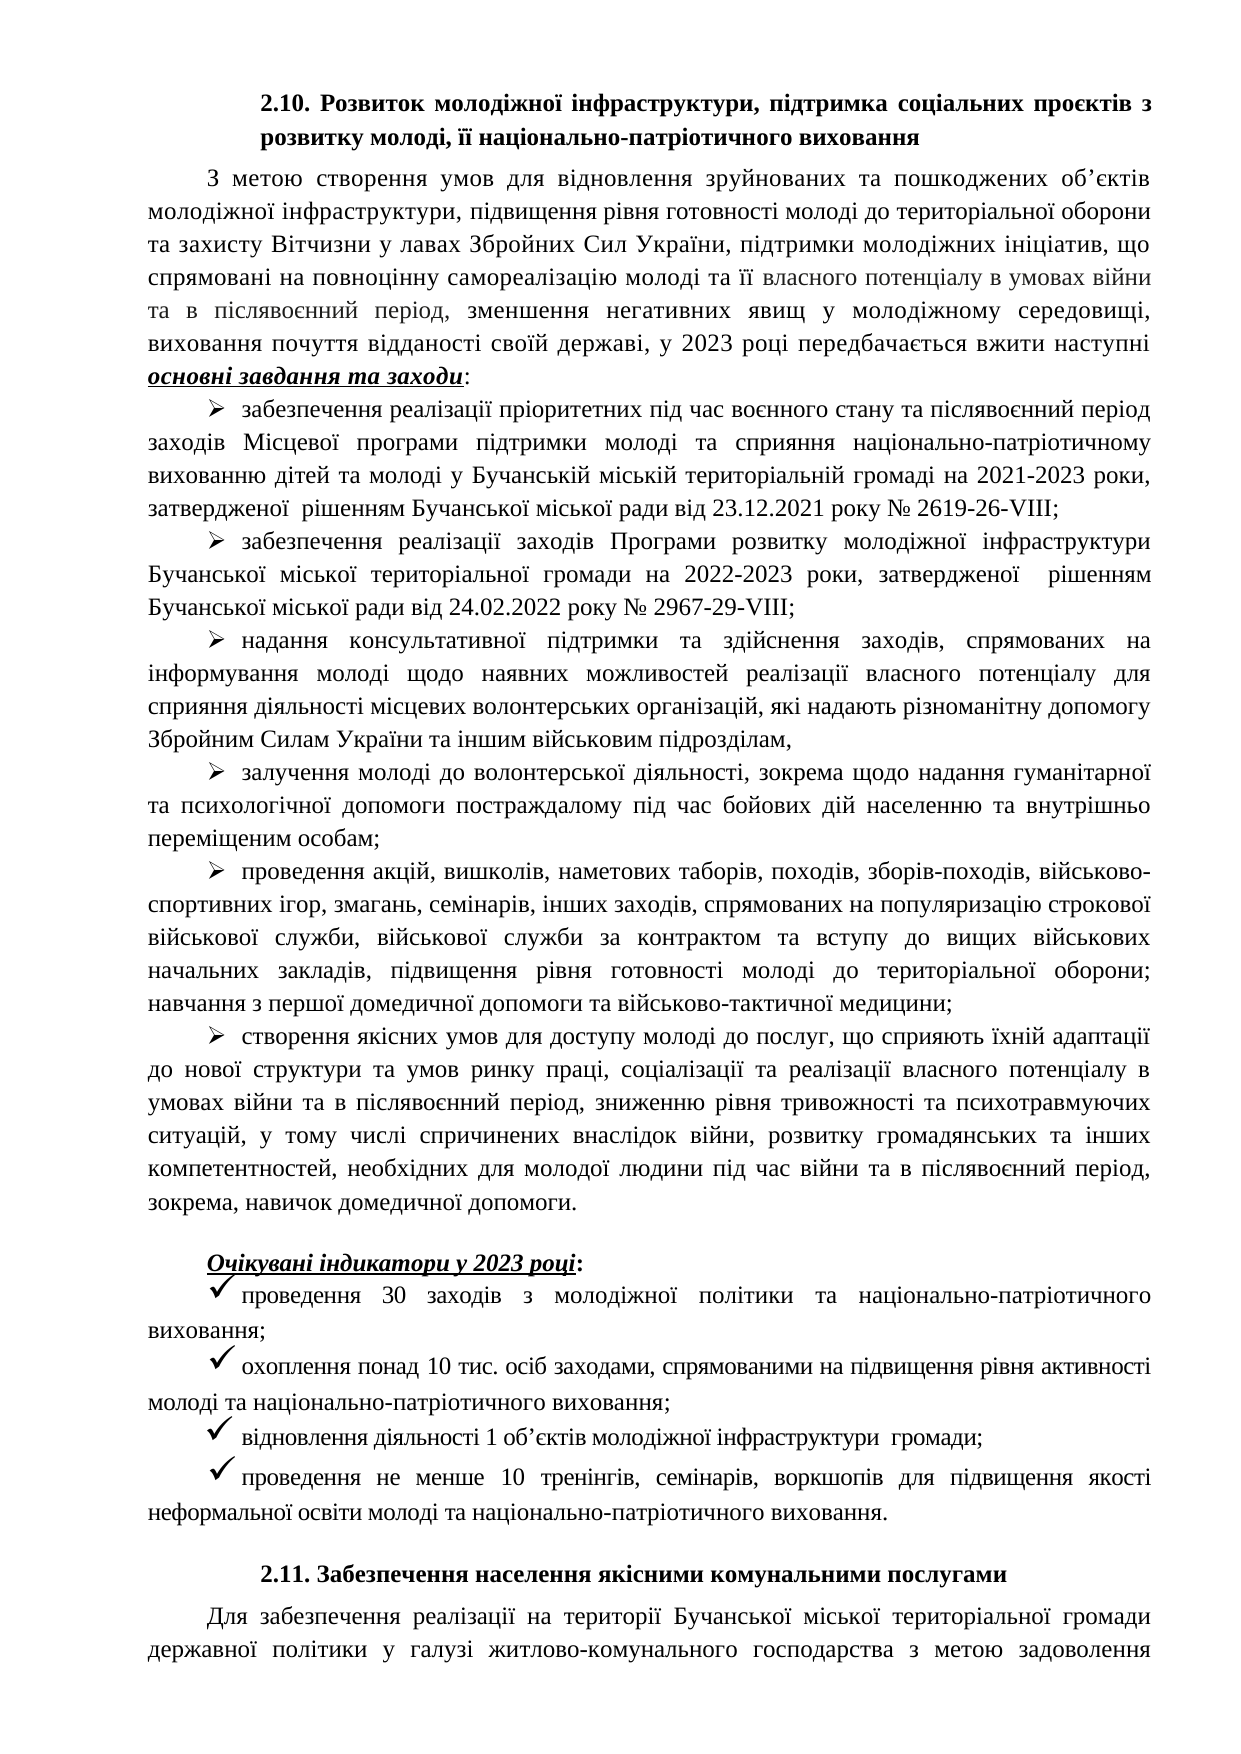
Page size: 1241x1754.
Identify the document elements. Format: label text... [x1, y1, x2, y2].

list відновлення діяльності 1 об’єктів молодіжної інфраструктури громади; [204, 1420, 1152, 1454]
list охоплення понад 10 тис. осіб заходами, спрямованими на підвищення рівня активності молоді та національно-патріотичного виховання; [148, 1348, 1152, 1416]
list створення якісних умов для доступу молоді до послуг, що сприяють їхній адаптації до нової структури та умов ринку праці, соціалізації та реалізації власного потенціалу в умовах війни та в післявоєнний період, зниженню рівня тривожності та психотравмуючих ситуацій, у тому числі спричинених внаслідок війни, розвитку громадянських та інших компетентностей, необхідних для молодої людини під час війни та в післявоєнний період, зокрема, навичок домедичної допомоги. [148, 1021, 1152, 1215]
text Очікувані індикатори у 2023 році: [148, 1248, 1152, 1277]
list залучення молоді до волонтерської діяльності, зокрема щодо надання гуманітарної та психологічної допомоги постраждалому під час бойових дій населенню та внутрішньо переміщеним особам; [148, 757, 1152, 852]
subtitle 2.11. Забезпечення населення якісними комунальними послугами [260, 1559, 1152, 1588]
list проведення не менше 10 тренінгів, семінарів, воркшопів для підвищення якості неформальної освіти молоді та національно-патріотичного виховання. [148, 1459, 1152, 1526]
list забезпечення реалізації пріоритетних під час воєнного стану та післявоєнний період заходів Місцевої програми підтримки молоді та сприяння національно-патріотичному вихованню дітей та молоді у Бучанській міській територіальній громаді на 2021-2023 роки, затвердженої рішенням Бучанської міської ради від 23.12.2021 року № 2619-26-VIII; [148, 394, 1152, 522]
list забезпечення реалізації заходів Програми розвитку молодіжної інфраструктури Бучанської міської територіальної громади на 2022-2023 роки, затвердженої рішенням Бучанської міської ради від 24.02.2022 року № 2967-29-VIII; [148, 526, 1152, 621]
subtitle 2.10. Розвиток молодіжної інфраструктури, підтримка соціальних проєктів з розвитку молоді, її національно-патріотичного виховання [260, 88, 1152, 150]
list проведення 30 заходів з молодіжної політики та національно-патріотичного виховання; [148, 1277, 1152, 1344]
text З метою створення умов для відновлення зруйнованих та пошкоджених об’єктів молодіжної інфраструктури, підвищення рівня готовності молоді до територіальної оборони та захисту Вітчизни у лавах Збройних Сил України, підтримки молодіжних ініціатив, що спрямовані на повноцінну самореалізацію молоді та її власного потенціалу в умовах війни та в післявоєнний період, зменшення негативних явищ у молодіжному середовищі, виховання почуття відданості своїй державі, у 2023 році передбачається вжити наступні основні завдання та заходи: [148, 163, 1152, 390]
list надання консультативної підтримки та здійснення заходів, спрямованих на інформування молоді щодо наявних можливостей реалізації власного потенціалу для сприяння діяльності місцевих волонтерських організацій, які надають різноманітну допомогу Збройним Силам України та іншим військовим підрозділам, [148, 625, 1152, 753]
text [148, 1601, 1152, 1663]
list проведення акцій, вишколів, наметових таборів, походів, зборів-походів, військово-спортивних ігор, змагань, семінарів, інших заходів, спрямованих на популяризацію строкової військової служби, військової служби за контрактом та вступу до вищих військових начальних закладів, підвищення рівня готовності молоді до територіальної оборони; навчання з першої домедичної допомоги та військово-тактичної медицини; [148, 856, 1152, 1017]
